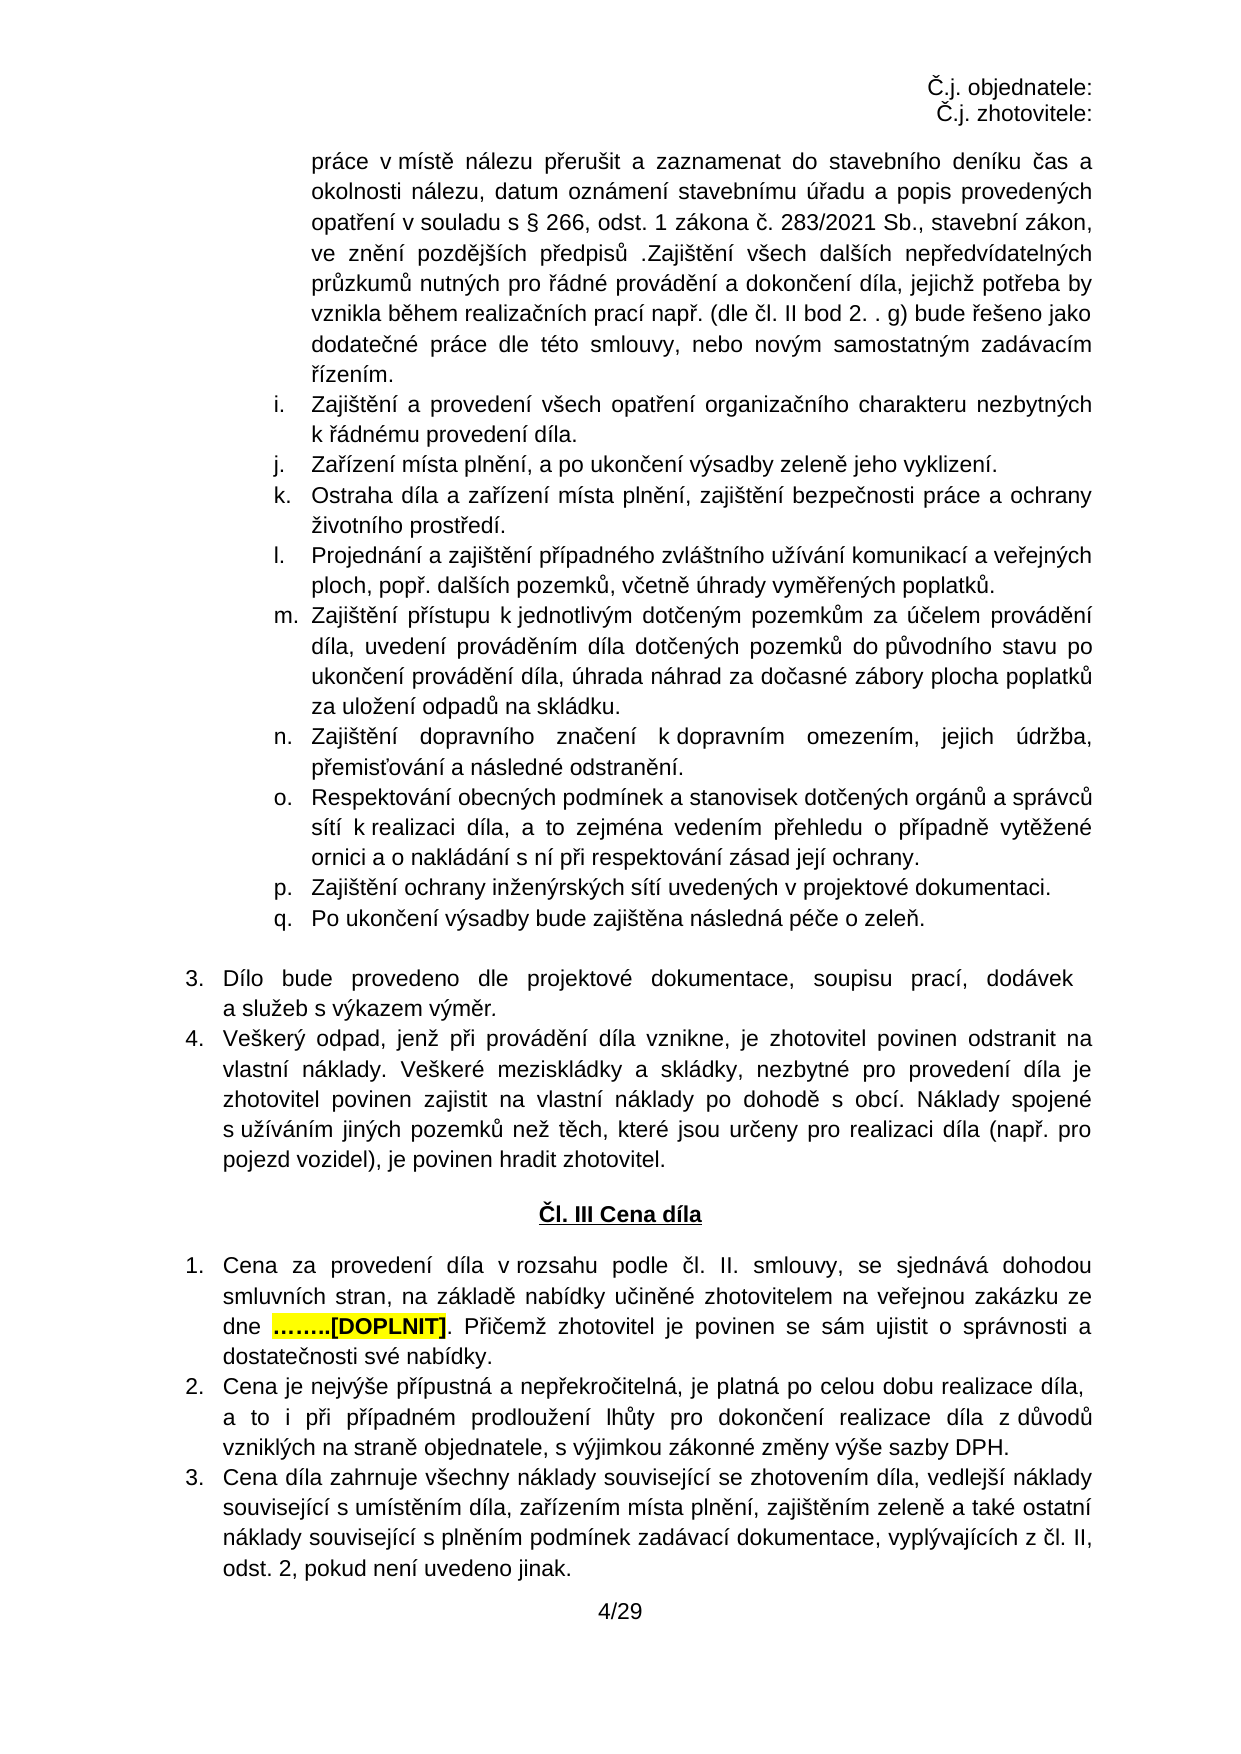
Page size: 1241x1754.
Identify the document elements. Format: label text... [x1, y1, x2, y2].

list Cena je nejvýše přípustná a nepřekročitelná, je platná po celou dobu realizace díla, a to i při případném prodloužení lhůty pro dokončení realizace díla z důvodů vzniklých na straně objednatele, s výjimkou zákonné změny výše sazby DPH. [185, 1373, 1093, 1460]
list Zajištění ochrany inženýrských sítí uvedených v projektové dokumentaci. [274, 874, 1093, 901]
list Veškerý odpad, jenž při provádění díla vznikne, je zhotovitel povinen odstranit na vlastní náklady. Veškeré meziskládky a skládky, nezbytné pro provedení díla je zhotovitel povinen zajistit na vlastní náklady po dohodě s obcí. Náklady spojené s užíváním jiných pozemků než těch, které jsou určeny pro realizaci díla (např. pro pojezd vozidel), je povinen hradit zhotovitel. [185, 1025, 1093, 1172]
list Po ukončení výsadby bude zajištěna následná péče o zeleň. [274, 904, 1093, 931]
list Ostraha díla a zařízení místa plnění, zajištění bezpečnosti práce a ochrany životního prostředí. [274, 482, 1093, 538]
list Projednání a zajištění případného zvláštního užívání komunikací a veřejných ploch, popř. dalších pozemků, včetně úhrady vyměřených poplatků. [274, 542, 1093, 598]
list Zařízení místa plnění, a po ukončení výsadby zeleně jeho vyklizení. [274, 451, 1093, 478]
list Dílo bude provedeno dle projektové dokumentace, soupisu prací, dodávek a služeb s výkazem výměr. [185, 965, 1093, 1021]
list Zajištění dopravního značení k dopravním omezením, jejich údržba, přemisťování a následné odstranění. [274, 723, 1093, 780]
list Cena díla zahrnuje všechny náklady související se zhotovením díla, vedlejší náklady související s umístěním díla, zařízením místa plnění, zajištěním zeleně a také ostatní náklady související s plněním podmínek zadávací dokumentace, vyplývajících z čl. II, odst. 2, pokud není uvedeno jinak. [185, 1464, 1093, 1581]
list Cena za provedení díla v rozsahu podle čl. II. smlouvy, se sjednává dohodou smluvních stran, na základě nabídky učiněné zhotovitelem na veřejnou zakázku ze dne ……..[DOPLNIT]. Přičemž zhotovitel je povinen se sám ujistit o správnosti a dostatečnosti své nabídky. [185, 1252, 1093, 1369]
list Zajištění přístupu k jednotlivým dotčeným pozemkům za účelem provádění díla, uvedení prováděním díla dotčených pozemků do původního stavu po ukončení provádění díla, úhrada náhrad za dočasné zábory plocha poplatků za uložení odpadů na skládku. [274, 602, 1093, 719]
text Čl. III Cena díla [148, 1201, 1093, 1228]
list Zajištění a provedení všech opatření organizačního charakteru nezbytných k řádnému provedení díla. [274, 391, 1093, 447]
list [274, 148, 1093, 387]
list Respektování obecných podmínek a stanovisek dotčených orgánů a správců sítí k realizaci díla, a to zejména vedením přehledu o případně vytěžené ornici a o nakládání s ní při respektování zásad její ochrany. [274, 784, 1093, 870]
